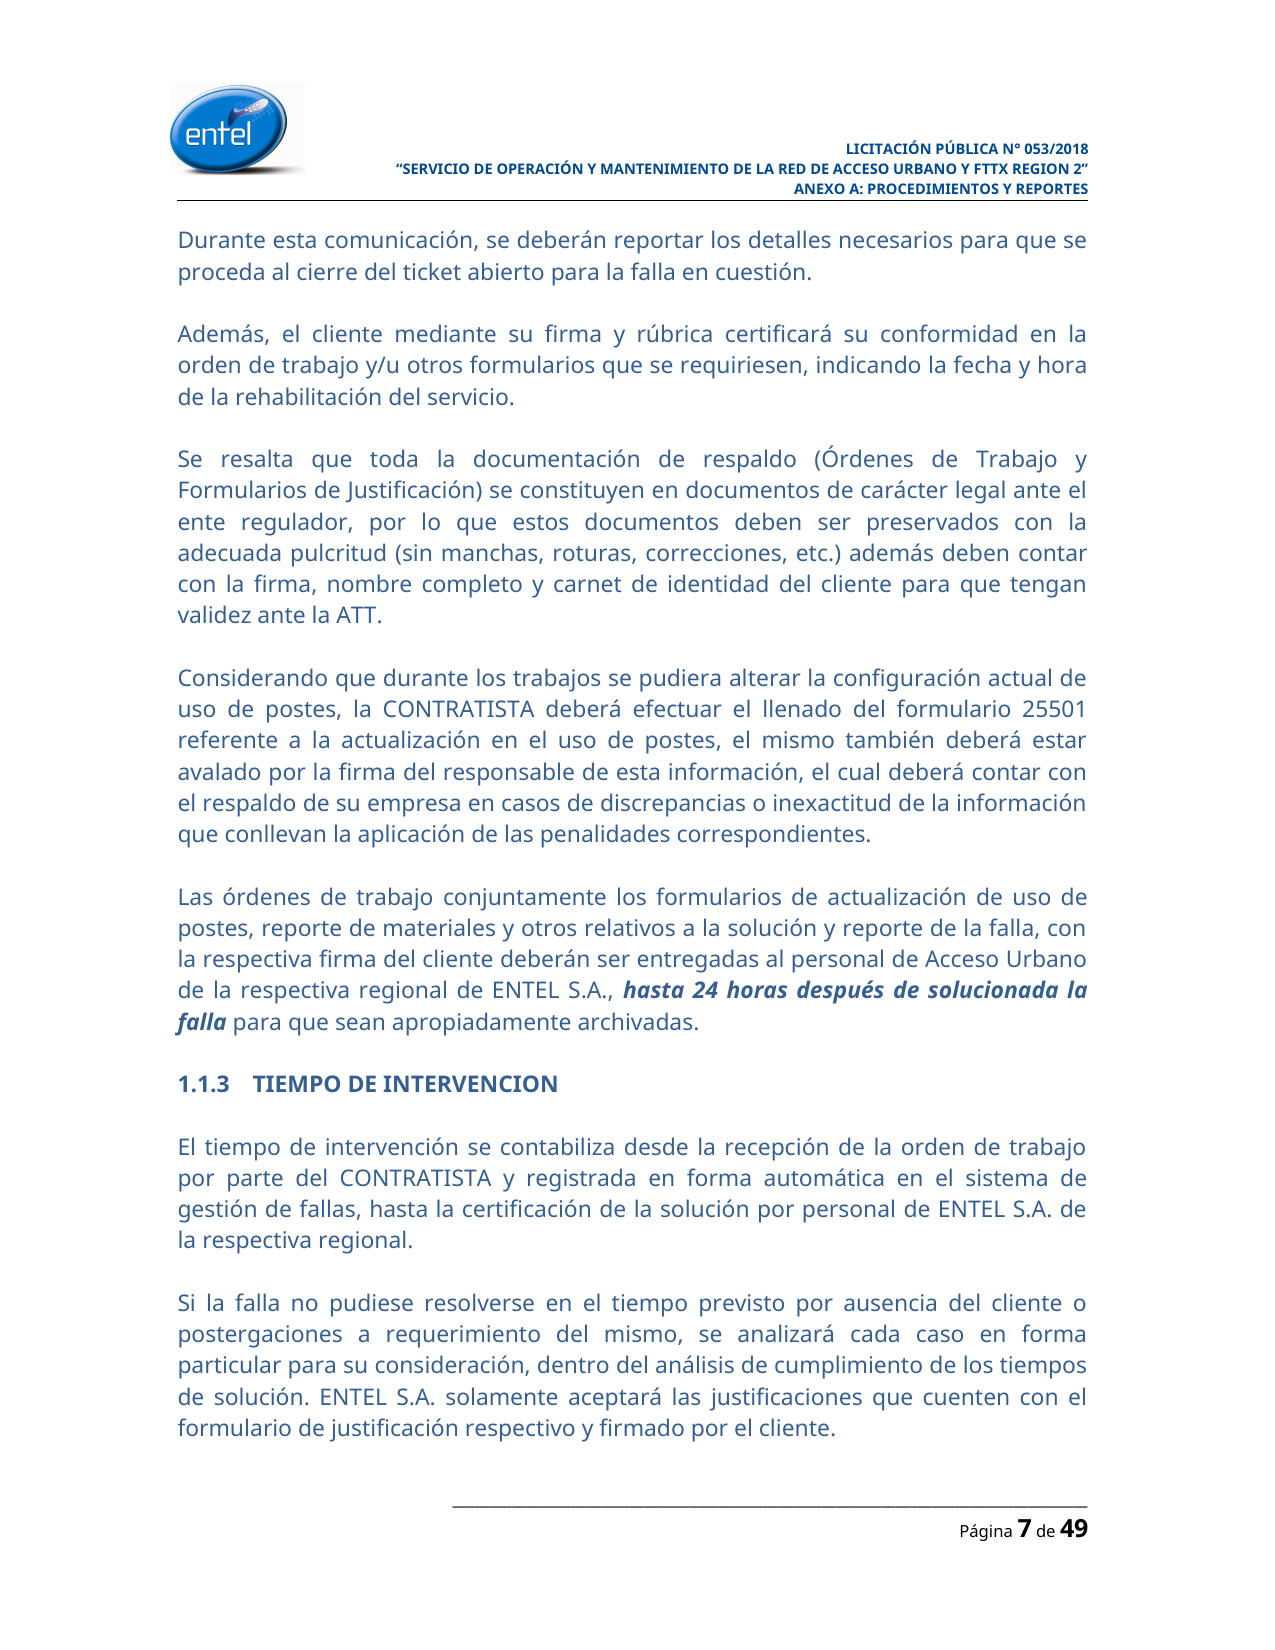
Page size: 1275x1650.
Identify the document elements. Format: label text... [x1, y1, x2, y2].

text Si la falla no pudiese resolverse en el tiempo previsto por ausencia del cliente o postergaciones a requerimiento del mismo, se analizará cada caso en forma particular para su consideración, dentro del análisis de cumplimiento de los tiempos de solución. ENTEL S.A. solamente aceptará las justificaciones que cuenten con el formulario de justificación respectivo y firmado por el cliente. [177, 1287, 1088, 1443]
text Durante esta comunicación, se deberán reportar los detalles necesarios para que se proceda al cierre del ticket abierto para la falla en cuestión. [177, 224, 1088, 287]
picture [169, 83, 305, 175]
text El tiempo de intervención se contabiliza desde la recepción de la orden de trabajo por parte del CONTRATISTA y registrada en forma automática en el sistema de gestión de fallas, hasta la certificación de la solución por personal de ENTEL S.A. de la respectiva regional. [177, 1130, 1088, 1255]
text Las órdenes de trabajo conjuntamente los formularios de actualización de uso de postes, reporte de materiales y otros relativos a la solución y reporte de la falla, con la respectiva firma del cliente deberán ser entregadas al personal de Acceso Urbano de la respectiva regional de ENTEL S.A., hasta 24 horas después de solucionada la falla para que sean apropiadamente archivadas. [177, 880, 1088, 1037]
text Además, el cliente mediante su firma y rúbrica certificará su conformidad en la orden de trabajo y/u otros formularios que se requiriesen, indicando la fecha y hora de la rehabilitación del servicio. [177, 318, 1088, 412]
text Considerando que durante los trabajos se pudiera alterar la configuración actual de uso de postes, la CONTRATISTA deberá efectuar el llenado del formulario 25501 referente a la actualización en el uso de postes, el mismo también deberá estar avalado por la firma del responsable de esta información, el cual deberá contar con el respaldo de su empresa en casos de discrepancias o inexactitud de la información que conllevan la aplicación de las penalidades correspondientes. [177, 662, 1088, 849]
text Se resalta que toda la documentación de respaldo (Órdenes de Trabajo y Formularios de Justificación) se constituyen en documentos de carácter legal ante el ente regulador, por lo que estos documentos deben ser preservados con la adecuada pulcritud (sin manchas, roturas, correcciones, etc.) además deben contar con la firma, nombre completo y carnet de identidad del cliente para que tengan validez ante la ATT. [177, 443, 1088, 630]
subtitle TIEMPO DE INTERVENCION [177, 1068, 1088, 1099]
